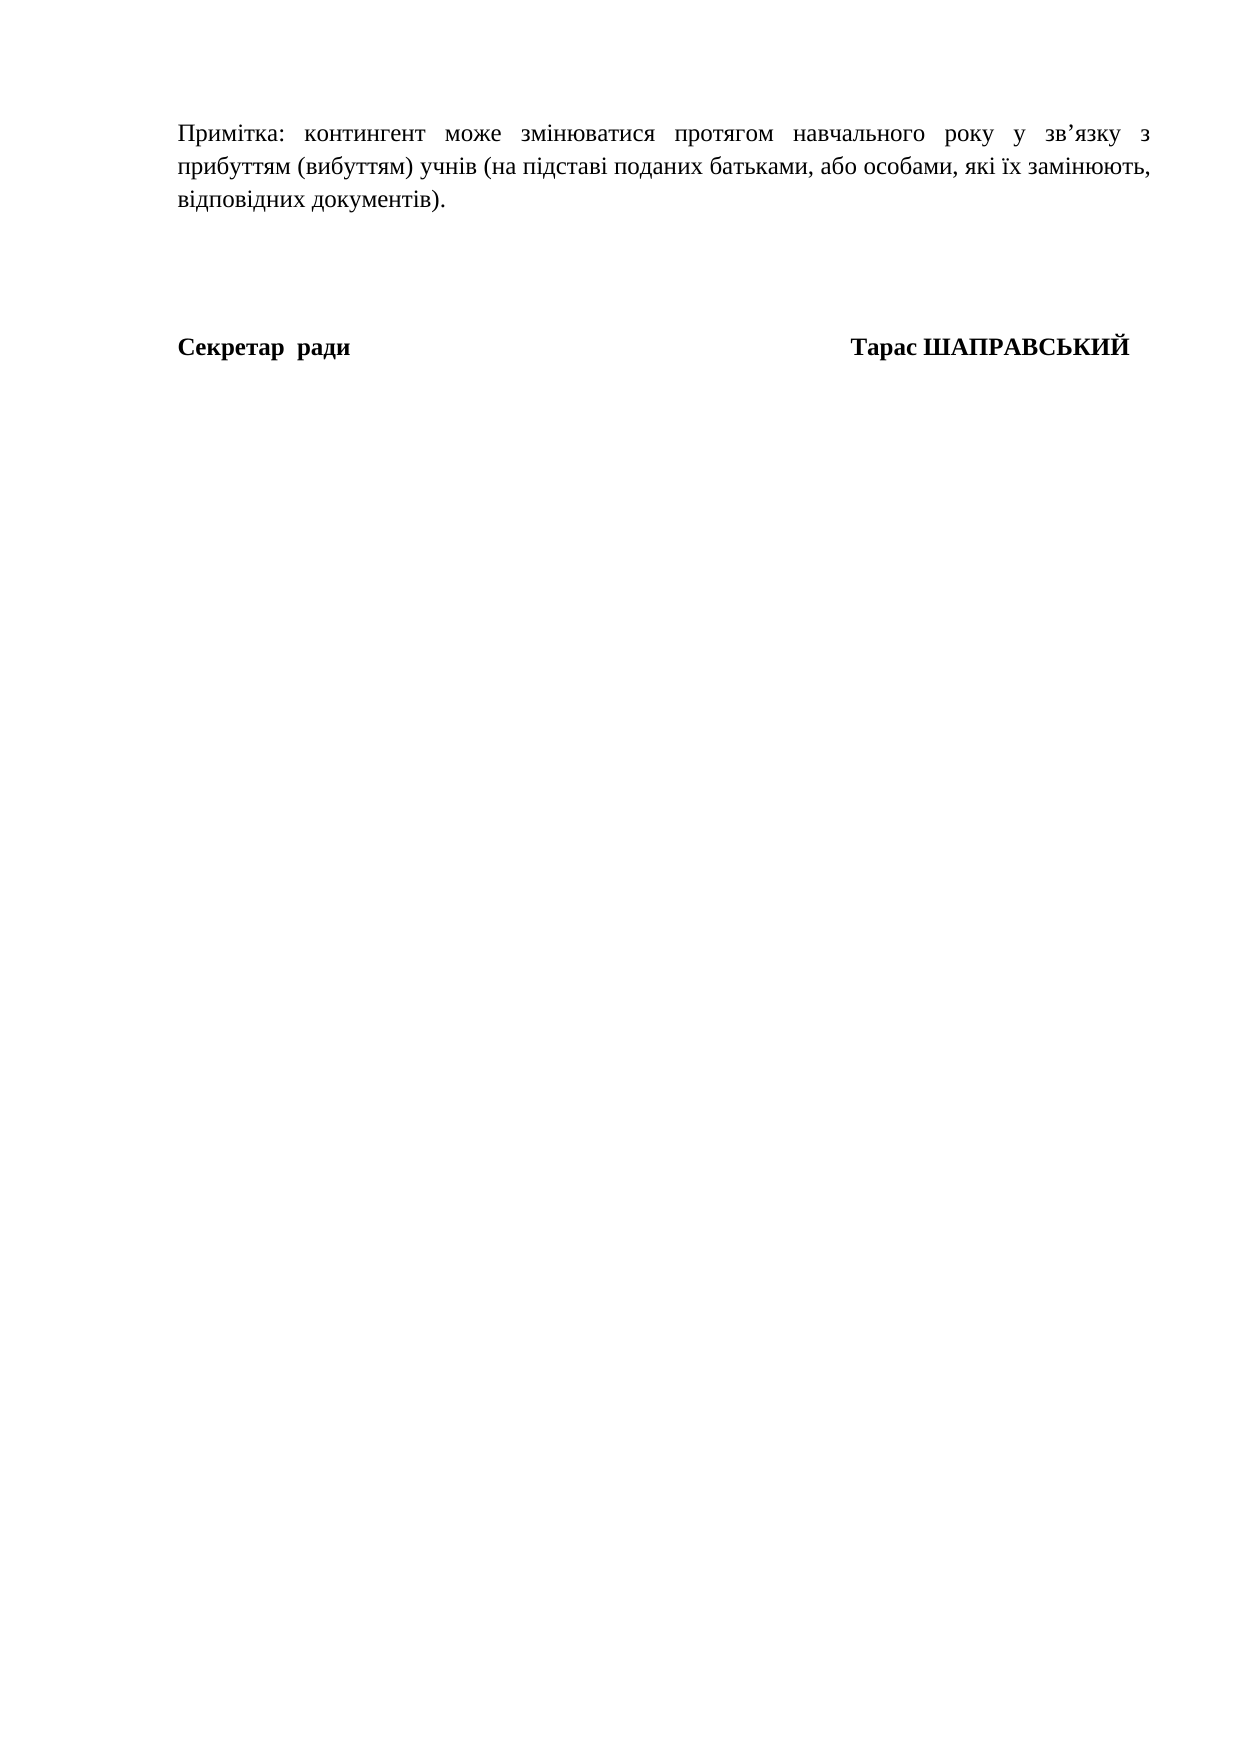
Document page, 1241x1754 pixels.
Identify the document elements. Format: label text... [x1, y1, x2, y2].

text Секретар ради Тарас ШАПРАВСЬКИЙ [177, 332, 1152, 361]
text Примітка: контингент може змінюватися протягом навчального року у зв’язку з прибуттям (вибуттям) учнів (на підставі поданих батьками, або особами, які їх замінюють, відповідних документів). [177, 118, 1152, 213]
